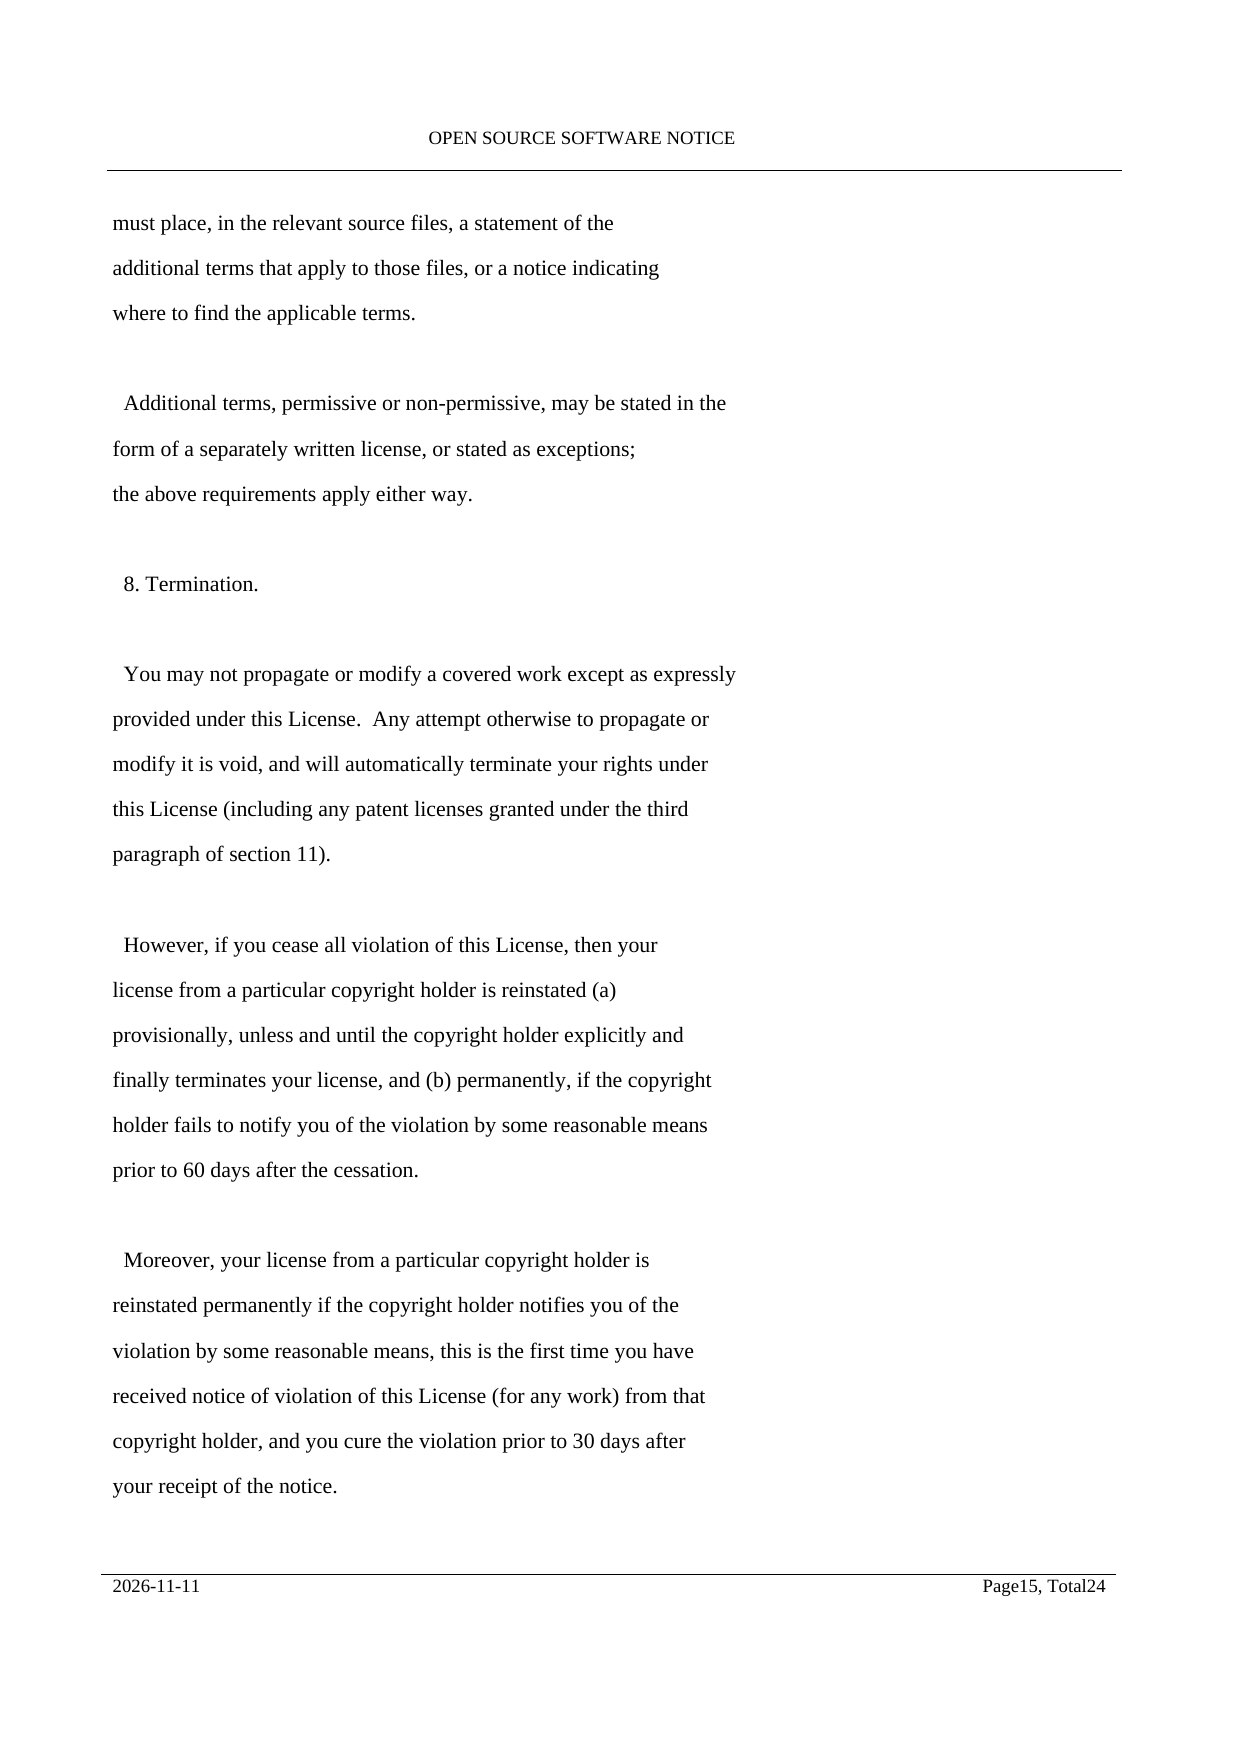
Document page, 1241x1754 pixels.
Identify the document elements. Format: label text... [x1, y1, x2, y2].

text holder fails to notify you of the violation by some reasonable means [112, 1108, 1128, 1141]
text Moreover, your license from a particular copyright holder is [112, 1244, 1128, 1276]
text paragraph of section 11). [112, 838, 1128, 870]
text modify it is void, and will automatically terminate your rights under [112, 748, 1128, 780]
text received notice of violation of this License (for any work) from that [112, 1379, 1128, 1412]
text finally terminates your license, and (b) permanently, if the copyright [112, 1063, 1128, 1096]
text Additional terms, permissive or non-permissive, may be stated in the [112, 387, 1128, 419]
text additional terms that apply to those files, or a notice indicating [112, 251, 1128, 284]
text this License (including any patent licenses granted under the third [112, 793, 1128, 825]
text You may not propagate or modify a covered work except as expressly [112, 657, 1128, 690]
text copyright holder, and you cure the violation prior to 30 days after [112, 1424, 1128, 1457]
text 8. Termination. [112, 567, 1128, 600]
text where to find the applicable terms. [112, 297, 1128, 329]
text your receipt of the notice. [112, 1469, 1128, 1502]
text provided under this License. Any attempt otherwise to propagate or [112, 702, 1128, 735]
text violation by some reasonable means, this is the first time you have [112, 1334, 1128, 1366]
text prior to 60 days after the cessation. [112, 1153, 1128, 1186]
text license from a particular copyright holder is reinstated (a) [112, 973, 1128, 1006]
text form of a separately written license, or stated as exceptions; [112, 432, 1128, 464]
text However, if you cease all violation of this License, then your [112, 928, 1128, 961]
text provisionally, unless and until the copyright holder explicitly and [112, 1018, 1128, 1051]
text reinstated permanently if the copyright holder notifies you of the [112, 1289, 1128, 1321]
text the above requirements apply either way. [112, 477, 1128, 509]
text must place, in the relevant source files, a statement of the [112, 206, 1128, 239]
